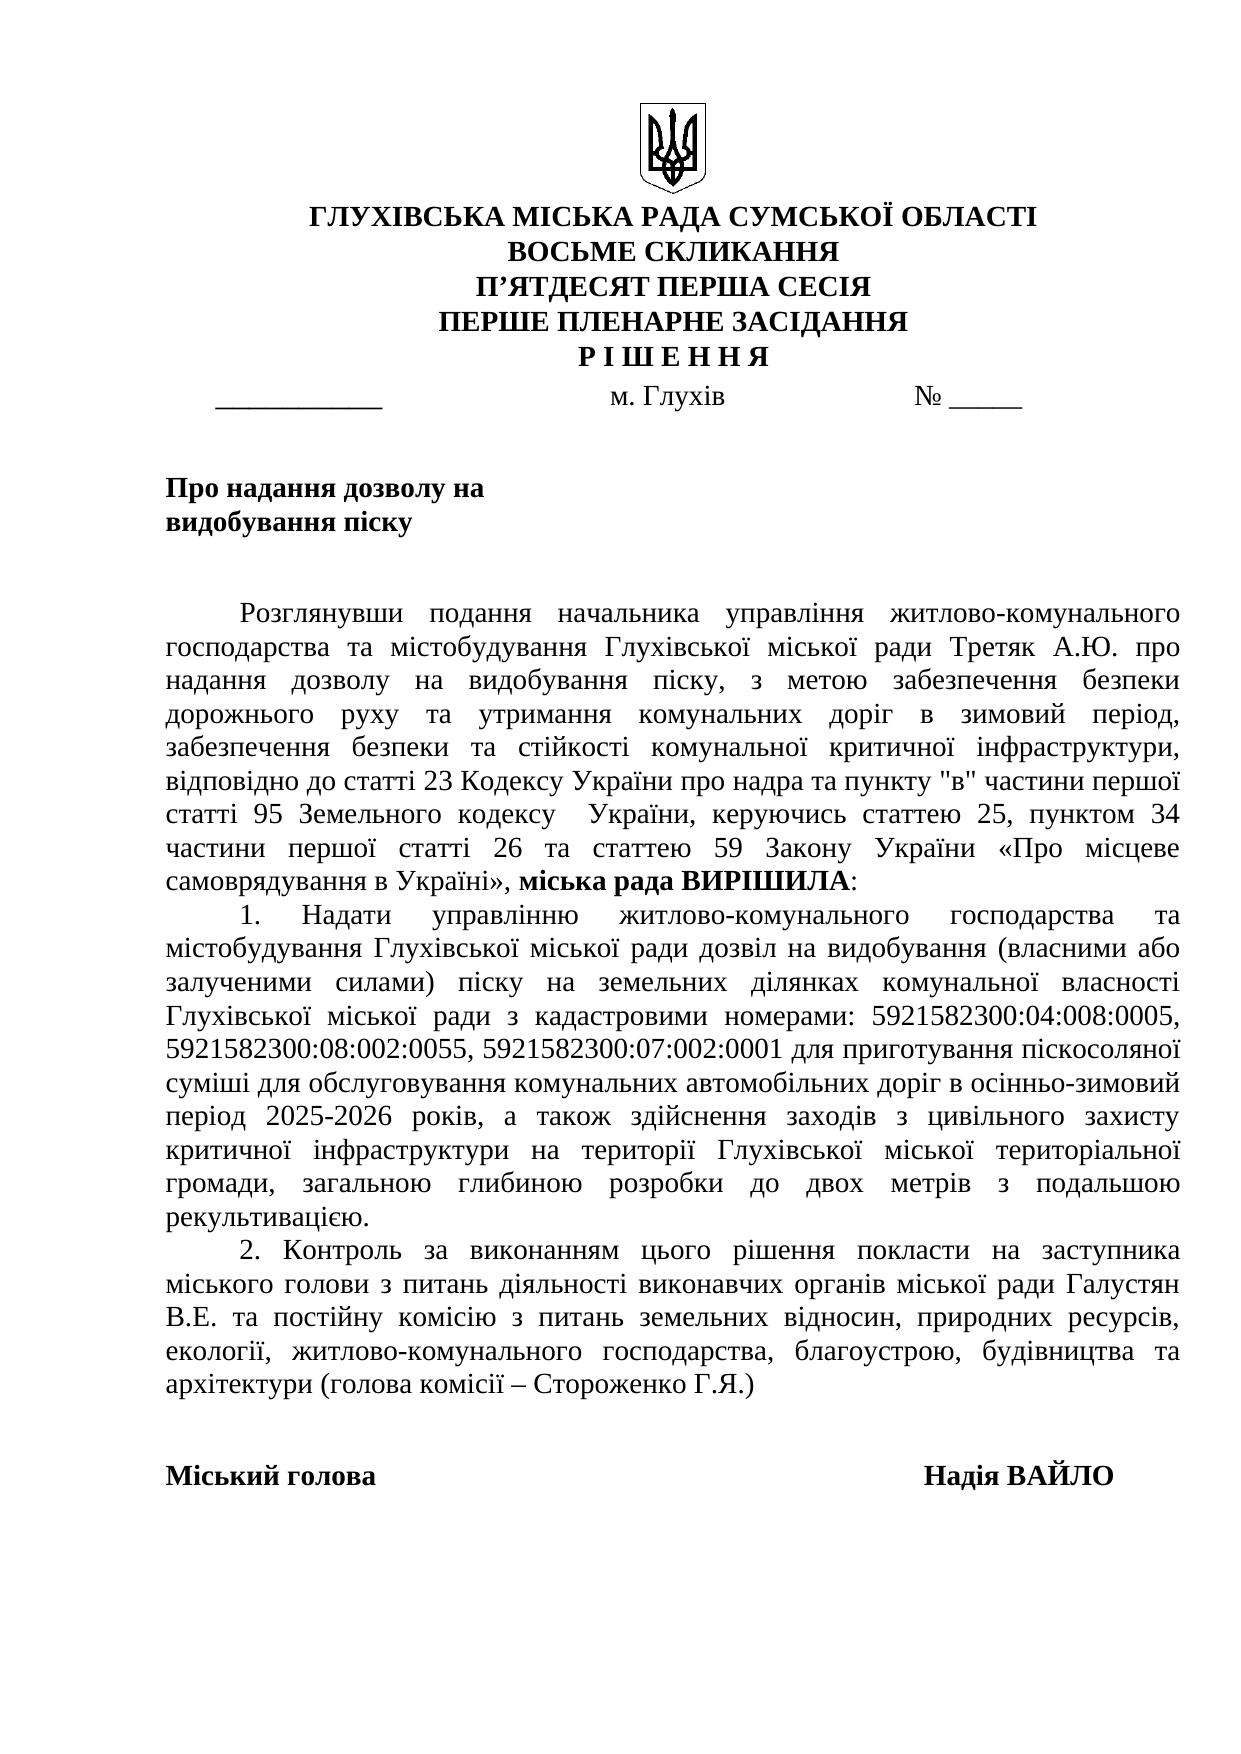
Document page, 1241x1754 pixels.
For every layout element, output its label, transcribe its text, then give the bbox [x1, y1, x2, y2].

text П’ЯТДЕСЯТ ПЕРША СЕСІЯ [165, 269, 1181, 303]
text ГЛУХІВСЬКА МІСЬКА РАДА СУМСЬКОЇ ОБЛАСТІ [165, 199, 1181, 232]
text Міський голова Надія ВАЙЛО [165, 1458, 1181, 1491]
picture [637, 100, 710, 198]
text __________ м. Глухів № _____ [165, 375, 1181, 413]
text ВОСЬМЕ СКЛИКАННЯ [165, 234, 1181, 267]
text ПЕРШЕ ПЛЕНАРНЕ ЗАСІДАННЯ [165, 304, 1181, 338]
text Про надання дозволу на видобування піску [165, 471, 605, 538]
text 1. Надати управлінню житлово-комунального господарства та містобудування Глухівської міської ради дозвіл на видобування (власними або залученими силами) піску на земельних ділянках комунальної власності Глухівської міської ради з кадастровими номерами: 5921582300:04:008:0005, 5921582300:08:002:0055, 5921582300:07:002:0001 для приготування піскосоляної суміші для обслуговування комунальних автомобільних доріг в осінньо-зимовий період 2025-2026 років, а також здійснення заходів з цивільного захисту критичної інфраструктури на території Глухівської міської територіальної громади, загальною глибиною розробки до двох метрів з подальшою рекультивацією. [165, 897, 1181, 1232]
text Розглянувши подання начальника управління житлово-комунального господарства та містобудування Глухівської міської ради Третяк А.Ю. про надання дозволу на видобування піску, з метою забезпечення безпеки дорожнього руху та утримання комунальних доріг в зимовий період, забезпечення безпеки та стійкості комунальної критичної інфраструктури, відповідно до статті 23 Кодексу України про надра та пункту "в" частини першої статті 95 Земельного кодексу України, керуючись статтею 25, пунктом 34 частини першої статті 26 та статтею 59 Закону України «Про місцеве самоврядування в Україні», міська рада ВИРІШИЛА: [165, 595, 1181, 897]
text 2. Контроль за виконанням цього рішення покласти на заступника міського голови з питань діяльності виконавчих органів міської ради Галустян В.Е. та постійну комісію з питань земельних відносин, природних ресурсів, екології, житлово-комунального господарства, благоустрою, будівництва та архітектури (голова комісії – Стороженко Г.Я.) [165, 1232, 1181, 1400]
text Р І Ш Е Н Н Я [165, 339, 1181, 373]
